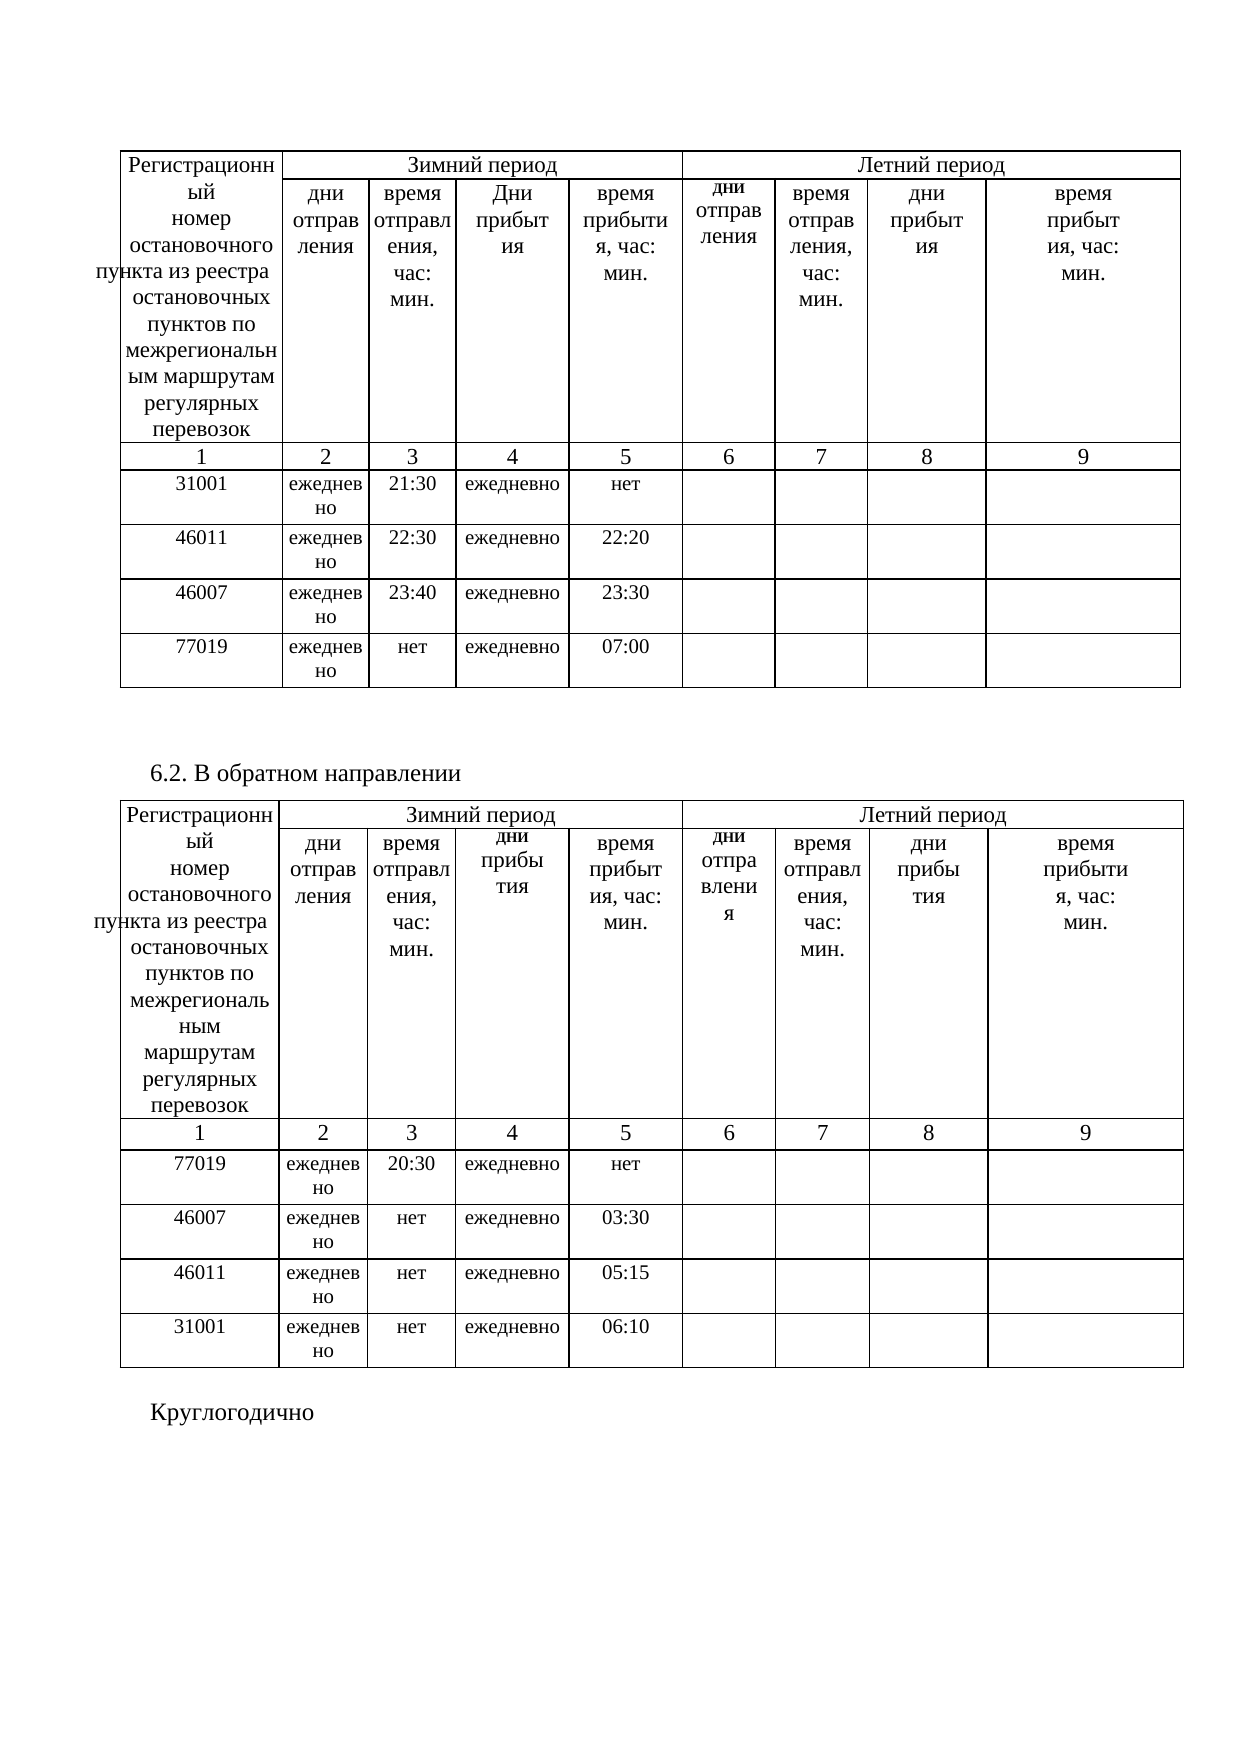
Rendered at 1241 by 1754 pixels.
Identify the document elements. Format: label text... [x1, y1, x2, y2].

table_cell ежедневно [456, 1205, 568, 1258]
table_cell нет [368, 1314, 455, 1367]
table_cell ежедневно [456, 1260, 568, 1312]
table_cell [868, 634, 985, 687]
table_cell время прибыти я, час: мин. [570, 180, 682, 441]
table_cell ежедневно [280, 1260, 367, 1312]
table_cell [989, 1205, 1183, 1258]
table_cell 31001 [121, 471, 282, 524]
table_cell ежедневно [280, 1205, 367, 1258]
table_cell [683, 1151, 775, 1204]
table_cell время отправл ения, час: мин. [368, 829, 455, 1117]
table_cell 06:10 [570, 1314, 682, 1367]
table_cell [776, 471, 867, 524]
table_cell [987, 471, 1180, 524]
table_cell 9 [989, 1119, 1183, 1149]
table_cell [776, 1314, 869, 1367]
table_cell дни прибыт ия [868, 180, 985, 441]
table_cell время отправл ения, час: мин. [776, 829, 869, 1117]
table_cell ежедневно [457, 634, 568, 687]
table_cell 22:30 [370, 525, 455, 578]
table_cell [989, 1151, 1183, 1204]
table_cell [989, 1260, 1183, 1312]
table_header Зимний период [280, 801, 682, 828]
table_cell 22:20 [570, 525, 682, 578]
table_cell [776, 1151, 869, 1204]
table_cell [776, 1205, 869, 1258]
table_cell время прибыт ия, час: мин. [987, 180, 1180, 441]
table_cell [987, 580, 1180, 632]
table_cell [776, 525, 867, 578]
table_cell [776, 634, 867, 687]
table_cell [870, 1151, 987, 1204]
table_cell [868, 471, 985, 524]
table_cell ежедневно [457, 525, 568, 578]
table_cell 77019 [121, 1151, 278, 1204]
table_cell ежедневно [456, 1151, 568, 1204]
table_cell 46011 [121, 525, 282, 578]
table_cell 07:00 [570, 634, 682, 687]
text Круглогодично [150, 1397, 1090, 1426]
table_cell 1 [121, 1119, 278, 1149]
table_cell время прибыт ия, час: мин. [570, 829, 682, 1117]
table_cell [683, 471, 774, 524]
text 6.2. В обратном направлении [150, 758, 1090, 787]
table_cell [683, 634, 774, 687]
table_cell 8 [870, 1119, 987, 1149]
table_cell ежедневно [280, 1151, 367, 1204]
table_cell 5 [570, 1119, 682, 1149]
table_cell 4 [457, 443, 568, 469]
table_cell [776, 580, 867, 632]
table_cell 03:30 [570, 1205, 682, 1258]
table_cell время прибыти я, час: мин. [989, 829, 1183, 1117]
table_cell 4 [456, 1119, 568, 1149]
table_cell 3 [368, 1119, 455, 1149]
table_cell 31001 [121, 1314, 278, 1367]
table_header Летний период [683, 801, 1183, 828]
table_cell [683, 1260, 775, 1312]
table_cell ДНИ прибы тия [456, 829, 568, 1117]
table_cell время отправ ления, час: мин. [776, 180, 867, 441]
table_cell 6 [683, 1119, 775, 1149]
table_cell ежедневно [456, 1314, 568, 1367]
table_cell 1 [121, 443, 282, 469]
table_cell 23:40 [370, 580, 455, 632]
table_cell [683, 525, 774, 578]
table_cell ежедневно [457, 471, 568, 524]
table_cell 46011 [121, 1260, 278, 1312]
table_cell [989, 1314, 1183, 1367]
table_cell 46007 [121, 1205, 278, 1258]
table_cell 3 [370, 443, 455, 469]
table_cell [870, 1314, 987, 1367]
table_header Зимний период [283, 152, 682, 178]
table_cell 21:30 [370, 471, 455, 524]
table_cell дни прибы тия [870, 829, 987, 1117]
table_cell 7 [776, 443, 867, 469]
table_cell [870, 1205, 987, 1258]
table_cell ДНИ отправ ления [683, 180, 774, 441]
table_cell 6 [683, 443, 774, 469]
table_cell ежедневно [283, 471, 368, 524]
table_cell 77019 [121, 634, 282, 687]
table_cell 9 [987, 443, 1180, 469]
table_cell ежедневно [283, 525, 368, 578]
table_header Регистрационный номер остановочного пункта из реестра остановочных пунктов по межрегиональным маршрутам регулярных перевозок [121, 801, 278, 1117]
table_cell нет [570, 1151, 682, 1204]
table_header Летний период [683, 152, 1180, 178]
table_cell 20:30 [368, 1151, 455, 1204]
table_cell [683, 580, 774, 632]
table_cell 7 [776, 1119, 869, 1149]
table_cell [683, 1205, 775, 1258]
table_cell ежедневно [283, 580, 368, 632]
table_cell дни отправ ления [280, 829, 367, 1117]
table_cell [987, 525, 1180, 578]
table_cell [776, 1260, 869, 1312]
table_cell [683, 1314, 775, 1367]
table_header Регистрационный номер остановочного пункта из реестра остановочных пунктов по межрегиональным маршрутам регулярных перевозок [121, 152, 282, 441]
table_cell ежедневно [283, 634, 368, 687]
table_cell 46007 [121, 580, 282, 632]
table_cell нет [370, 634, 455, 687]
table_cell [987, 634, 1180, 687]
table_cell [870, 1260, 987, 1312]
table_cell ежедневно [280, 1314, 367, 1367]
table_cell нет [368, 1205, 455, 1258]
table_cell нет [368, 1260, 455, 1312]
table_cell 2 [280, 1119, 367, 1149]
table_cell нет [570, 471, 682, 524]
table_cell 2 [283, 443, 368, 469]
table_cell 5 [570, 443, 682, 469]
table_cell ДНИ отпра влени я [683, 829, 775, 1117]
table_cell [868, 525, 985, 578]
table_cell время отправл ения, час: мин. [370, 180, 455, 441]
table_cell 8 [868, 443, 985, 469]
table_cell [868, 580, 985, 632]
table_cell Дни прибыт ия [457, 180, 568, 441]
table_cell ежедневно [457, 580, 568, 632]
table_cell 05:15 [570, 1260, 682, 1312]
table_cell дни отправ ления [283, 180, 368, 441]
table_cell 23:30 [570, 580, 682, 632]
